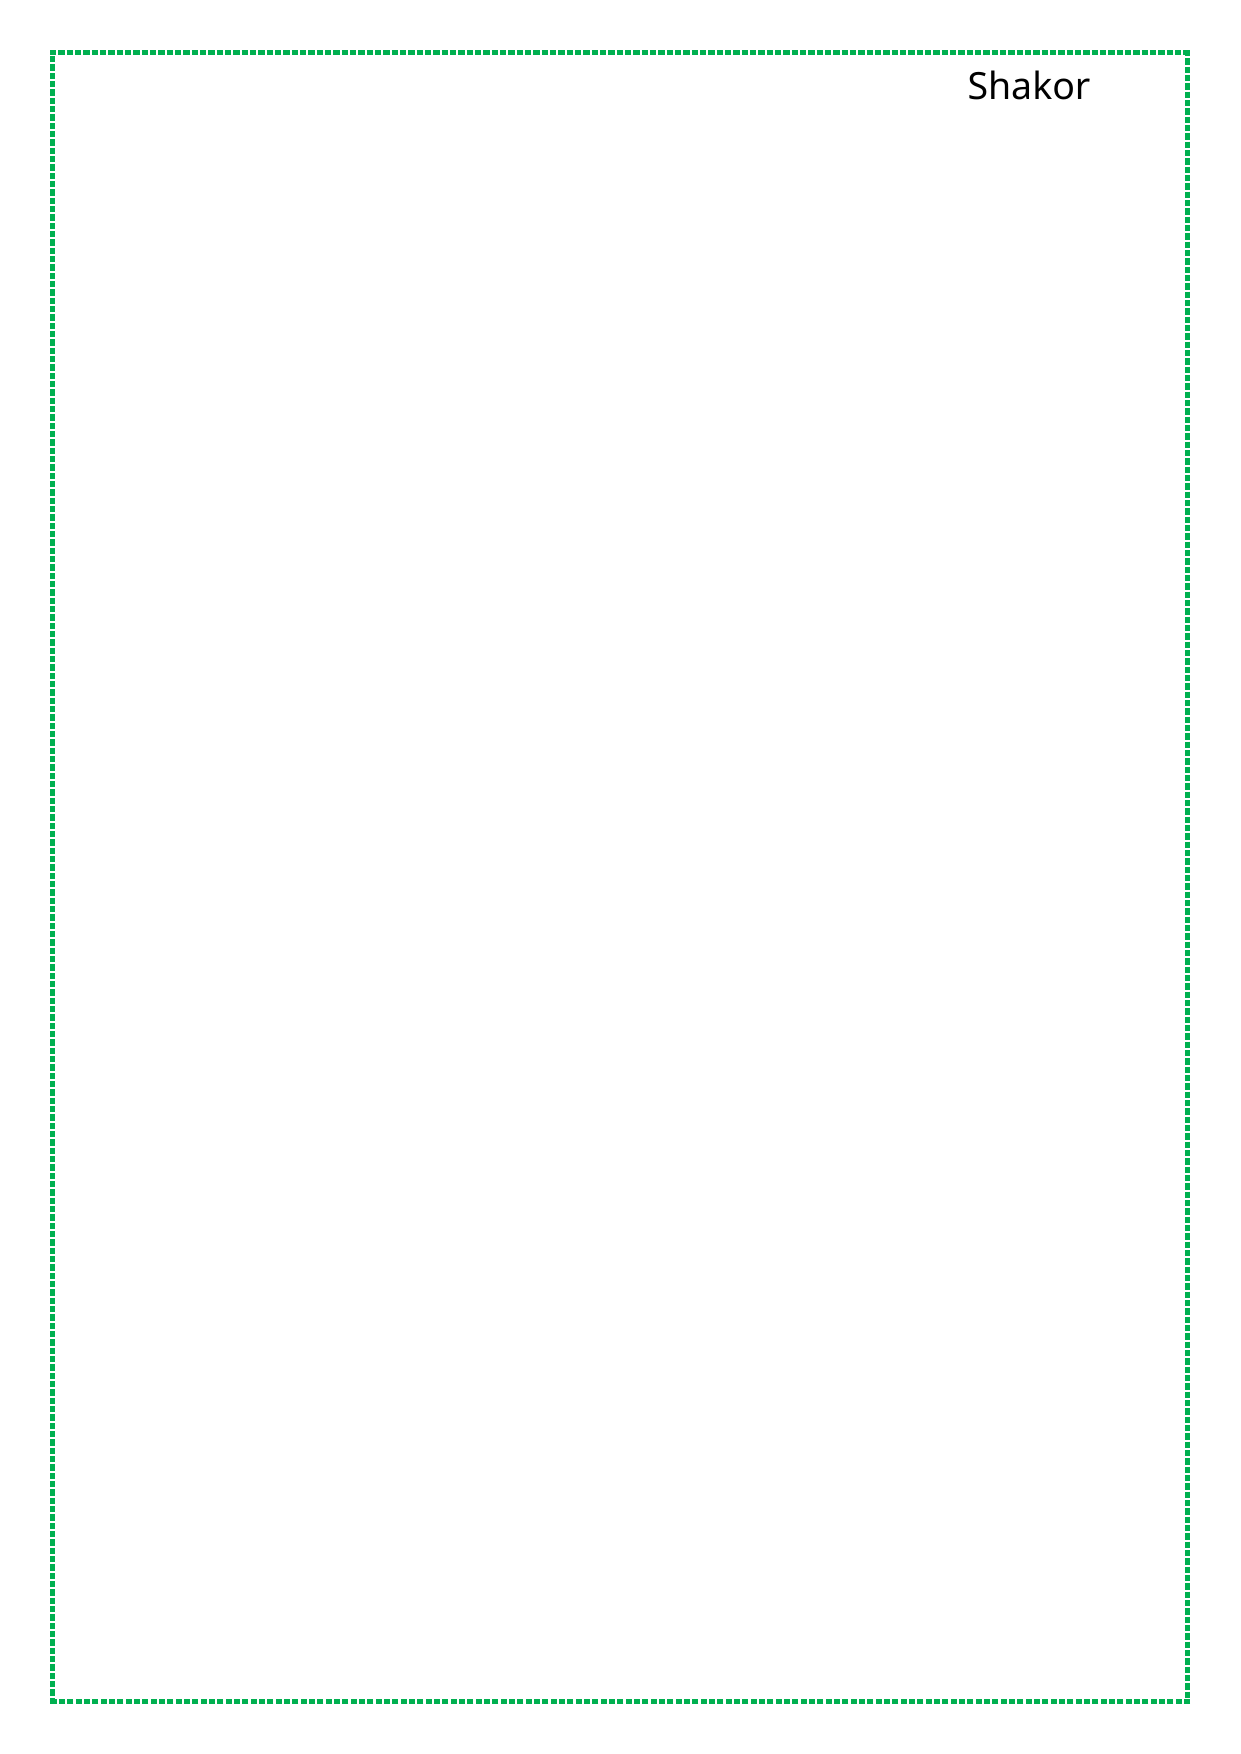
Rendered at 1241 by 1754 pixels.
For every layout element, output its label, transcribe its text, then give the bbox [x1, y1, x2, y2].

text Shakor [150, 59, 1090, 110]
